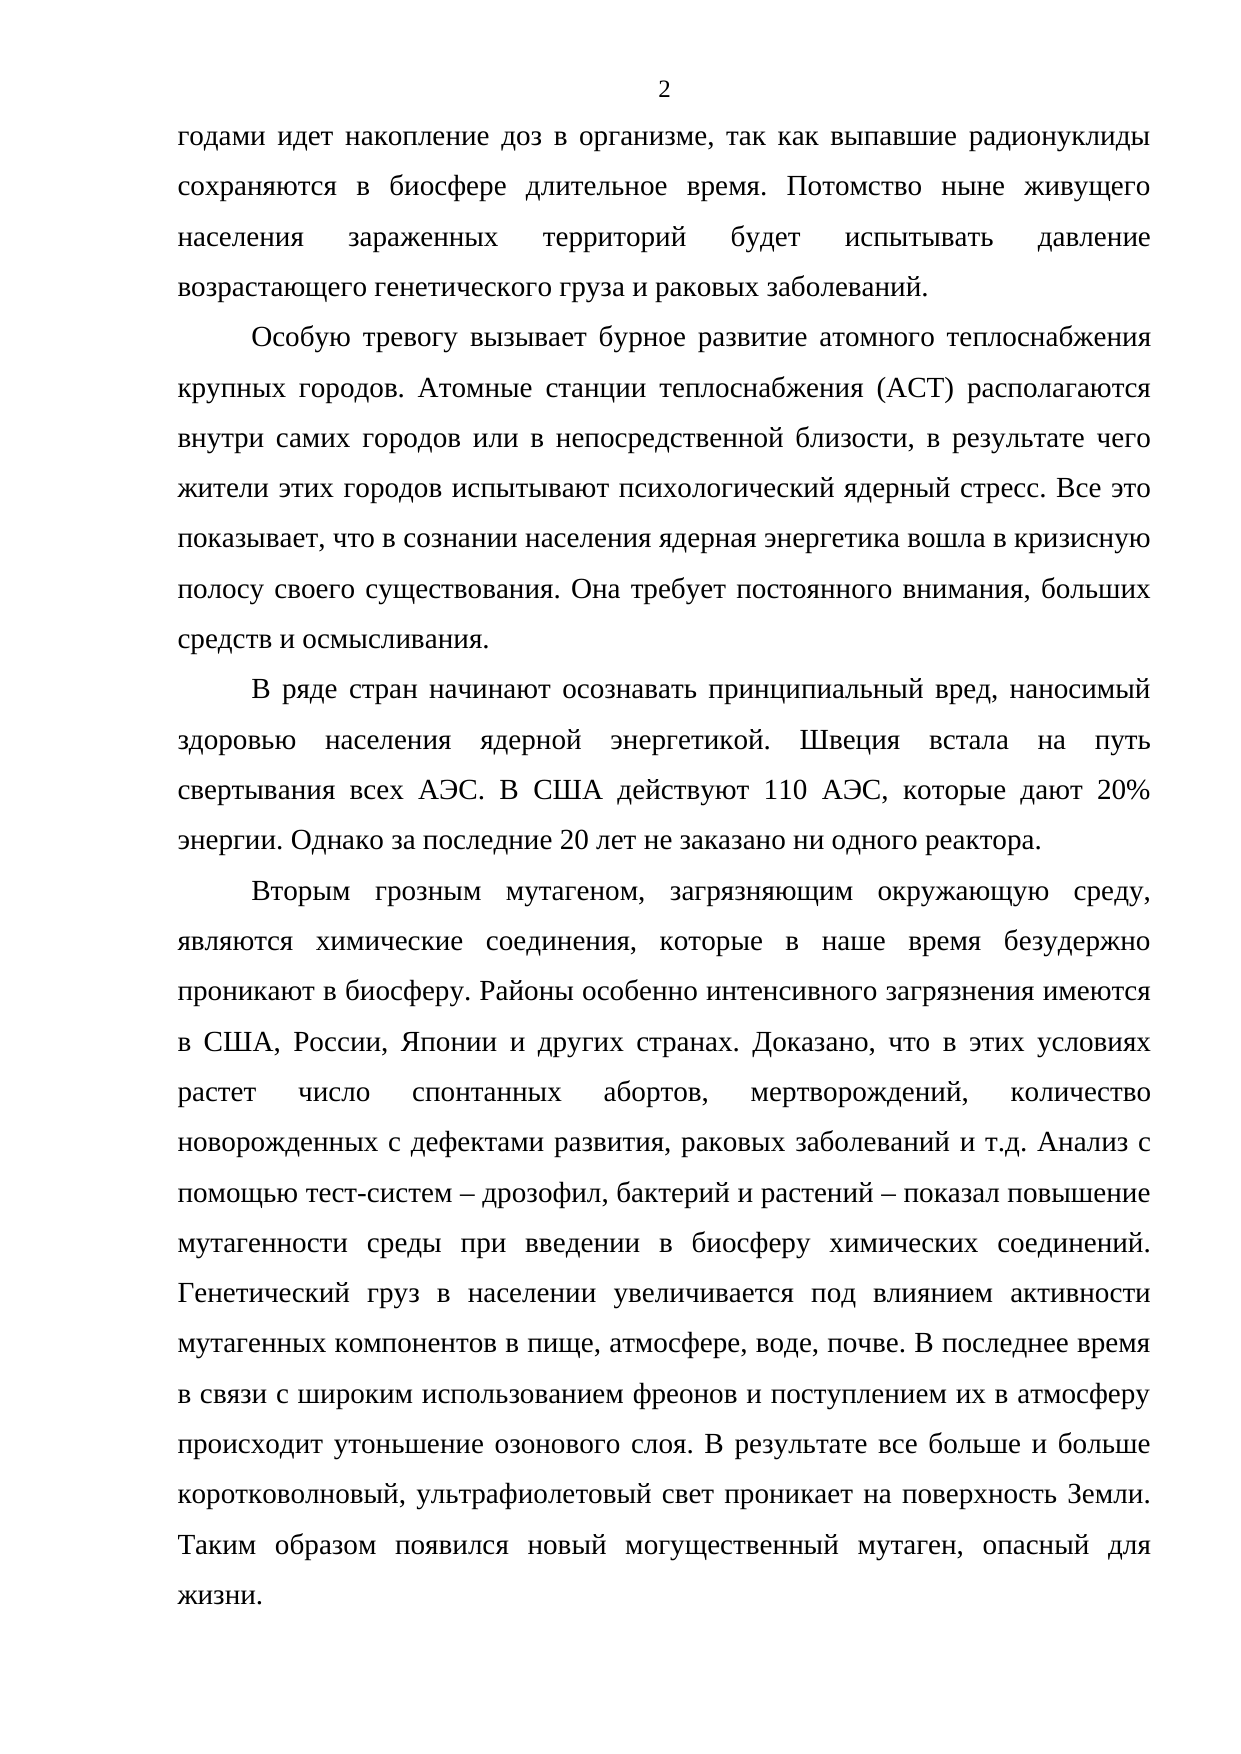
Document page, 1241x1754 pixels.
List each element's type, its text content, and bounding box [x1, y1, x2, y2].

text Особую тревогу вызывает бурное развитие атомного теплоснабжения крупных городов. Атомные станции теплоснабжения (АСТ) располагаются внутри самих городов или в непосредственной близости, в результате чего жители этих городов испытывают психологический ядерный стресс. Все это показывает, что в сознании населения ядерная энергетика вошла в кризисную полосу своего существования. Она требует постоянного внимания, больших средств и осмысливания. [177, 319, 1152, 655]
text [177, 118, 1152, 303]
text В ряде стран начинают осознавать принципиальный вред, наносимый здоровью населения ядерной энергетикой. Швеция встала на путь свертывания всех АЭС. В США действуют 110 АЭС, которые дают 20% энергии. Однако за последние 20 лет не заказано ни одного реактора. [177, 672, 1152, 856]
text Вторым грозным мутагеном, загрязняющим окружающую среду, являются химические соединения, которые в наше время безудержно проникают в биосферу. Районы особенно интенсивного загрязнения имеются в США, России, Японии и других странах. Доказано, что в этих условиях растет число спонтанных абортов, мертворождений, количество новорожденных с дефектами развития, раковых заболеваний и т.д. Анализ с помощью тест-систем – дрозофил, бактерий и растений – показал повышение мутагенности среды при введении в биосферу химических соединений. Генетический груз в населении увеличивается под влиянием активности мутагенных компонентов в пище, атмосфере, воде, почве. В последнее время в связи с широким использованием фреонов и поступлением их в атмосферу происходит утоньшение озонового слоя. В результате все больше и больше коротковолновый, ультрафиолетовый свет проникает на поверхность Земли. Таким образом появился новый могущественный мутаген, опасный для жизни. [177, 873, 1152, 1611]
